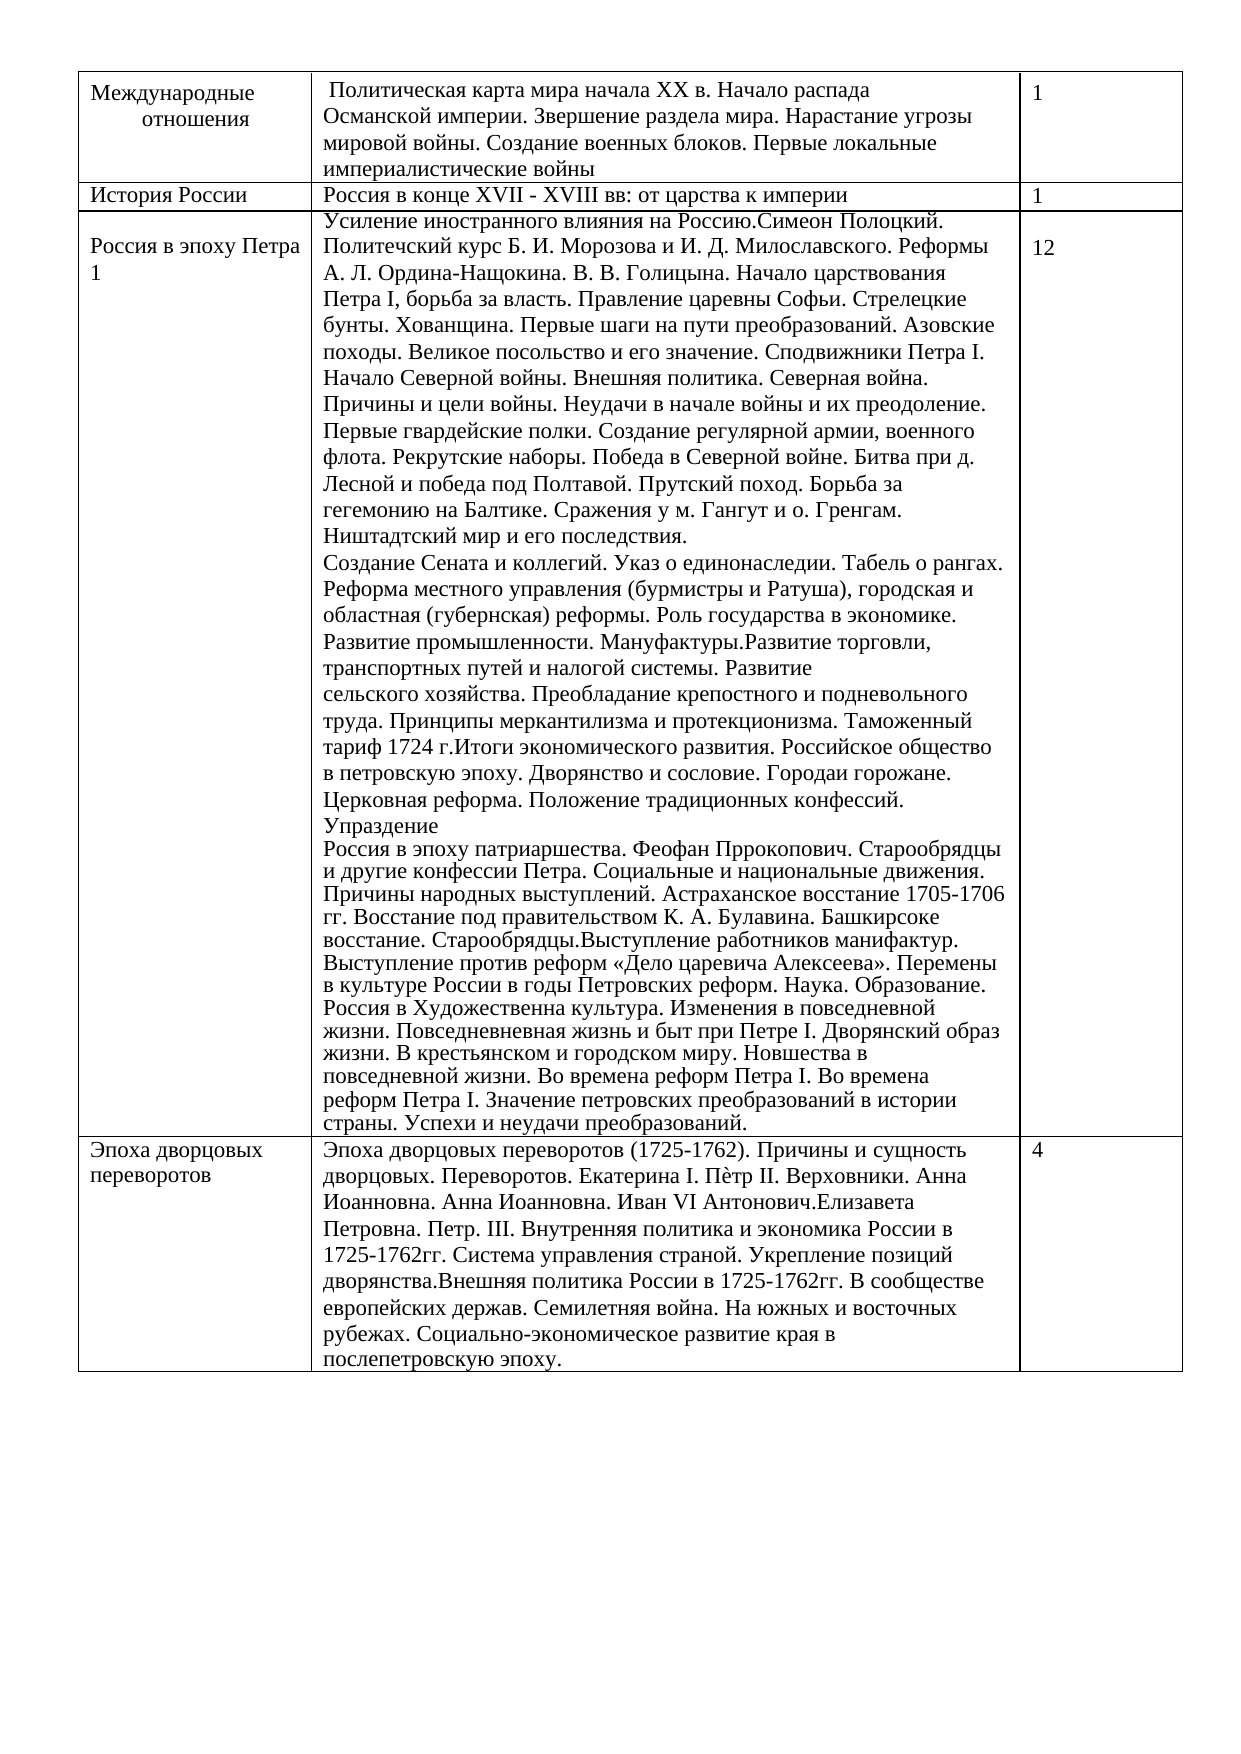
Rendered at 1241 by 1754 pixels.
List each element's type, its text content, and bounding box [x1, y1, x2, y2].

table_cell 4 [1021, 1137, 1182, 1371]
table_cell 12 [1021, 212, 1182, 1136]
table_cell Усиление иностранного влияния на Россию.Симеон Полоцкий. Политечский курс Б. И. Морозова и И. Д. Милославского. Реформы А. Л. Ордина-Нащокина. В. В. Голицына. Начало царствования Петра I, борьба за власть. Правление царевны Софьи. Стрелецкие бунты. Хованщина. Первые шаги на пути преобразований. Азовские походы. Великое посольство и его значение. Сподвижники Петра I. Начало Северной войны. Внешняя политика. Северная война. Причины и цели войны. Неудачи в начале войны и их преодоление. Первые гвардейские полки. Создание регулярной армии, военного флота. Рекрутские наборы. Победа в Северной войне. Битва при д. Лесной и победа под Полтавой. Прутский поход. Борьба за гегемонию на Балтике. Сражения у м. Гангут и о. Гренгам. Ништадтский мир и его последствия. Создание Сената и коллегий. Указ о единонаследии. Табель о рангах. Реформа местного управления (бурмистры и Ратуша), городская и областная (губернская) реформы. Роль государства в экономике. Развитие промышленности. Мануфактуры.Развитие торговли, транспортных путей и налогой системы. Развитие сельского хозяйства. Преобладание крепостного и подневольного труда. Принципы меркантилизма и протекционизма. Таможенный тариф 1724 г.Итоги экономического развития. Российское общество в петровскую эпоху. Дворянство и сословие. Городаи горожане. Церковная реформа. Положение традиционных конфессий. Упраздение Россия в эпоху патриаршества. Феофан Пррокопович. Старообрядцы и другие конфессии Петра. Социальные и национальные движения. Причины народных выступлений. Астраханское восстание 1705-1706 гг. Восстание под правительством К. А. Булавина. Башкирсоке восстание. Старообрядцы.Выступление работников манифактур. Выступление против реформ «Дело царевича Алексеева». Перемены в культуре России в годы Петровских реформ. Наука. Образование. Россия в Художественна культура. Изменения в повседневной жизни. Повседневневная жизнь и быт при Петре I. Дворянский образ жизни. В крестьянском и городском миру. Новшества в повседневной жизни. Во времена реформ Петра I. Во времена реформ Петра I. Значение петровских преобразований в истории страны. Успехи и неудачи преобразований. [312, 212, 1019, 1136]
table_header Международные отношения [79, 72, 311, 182]
table_cell Россия в конце XVII - XVIII вв: от царства к империи [312, 183, 1019, 210]
table_cell Эпоха дворцовых переворотов [79, 1137, 311, 1371]
table_cell Россия в эпоху Петра 1 [79, 212, 311, 1136]
table_cell 1 [1021, 183, 1182, 210]
table_header Политическая карта мира начала XX в. Начало распада Османской империи. Звершение раздела мира. Нарастание угрозы мировой войны. Создание военных блоков. Первые локальные империалистические войны [312, 72, 1020, 182]
table_cell Эпоха дворцовых переворотов (1725-1762). Причины и сущность дворцовых. Переворотов. Екатерина I. Пѐтр II. Верховники. Анна Иоанновна. Анна Иоанновна. Иван VI Антонович.Елизавета Петровна. Петр. III. Внутренняя политика и экономика России в 1725-1762гг. Система управления страной. Укрепление позиций дворянства.Внешняя политика России в 1725-1762гг. В сообществе европейских держав. Семилетняя война. На южных и восточных рубежах. Социально-экономическое развитие края в послепетровскую эпоху. [312, 1137, 1019, 1371]
table_header 1 [1021, 72, 1182, 182]
table_cell История России [79, 183, 311, 210]
